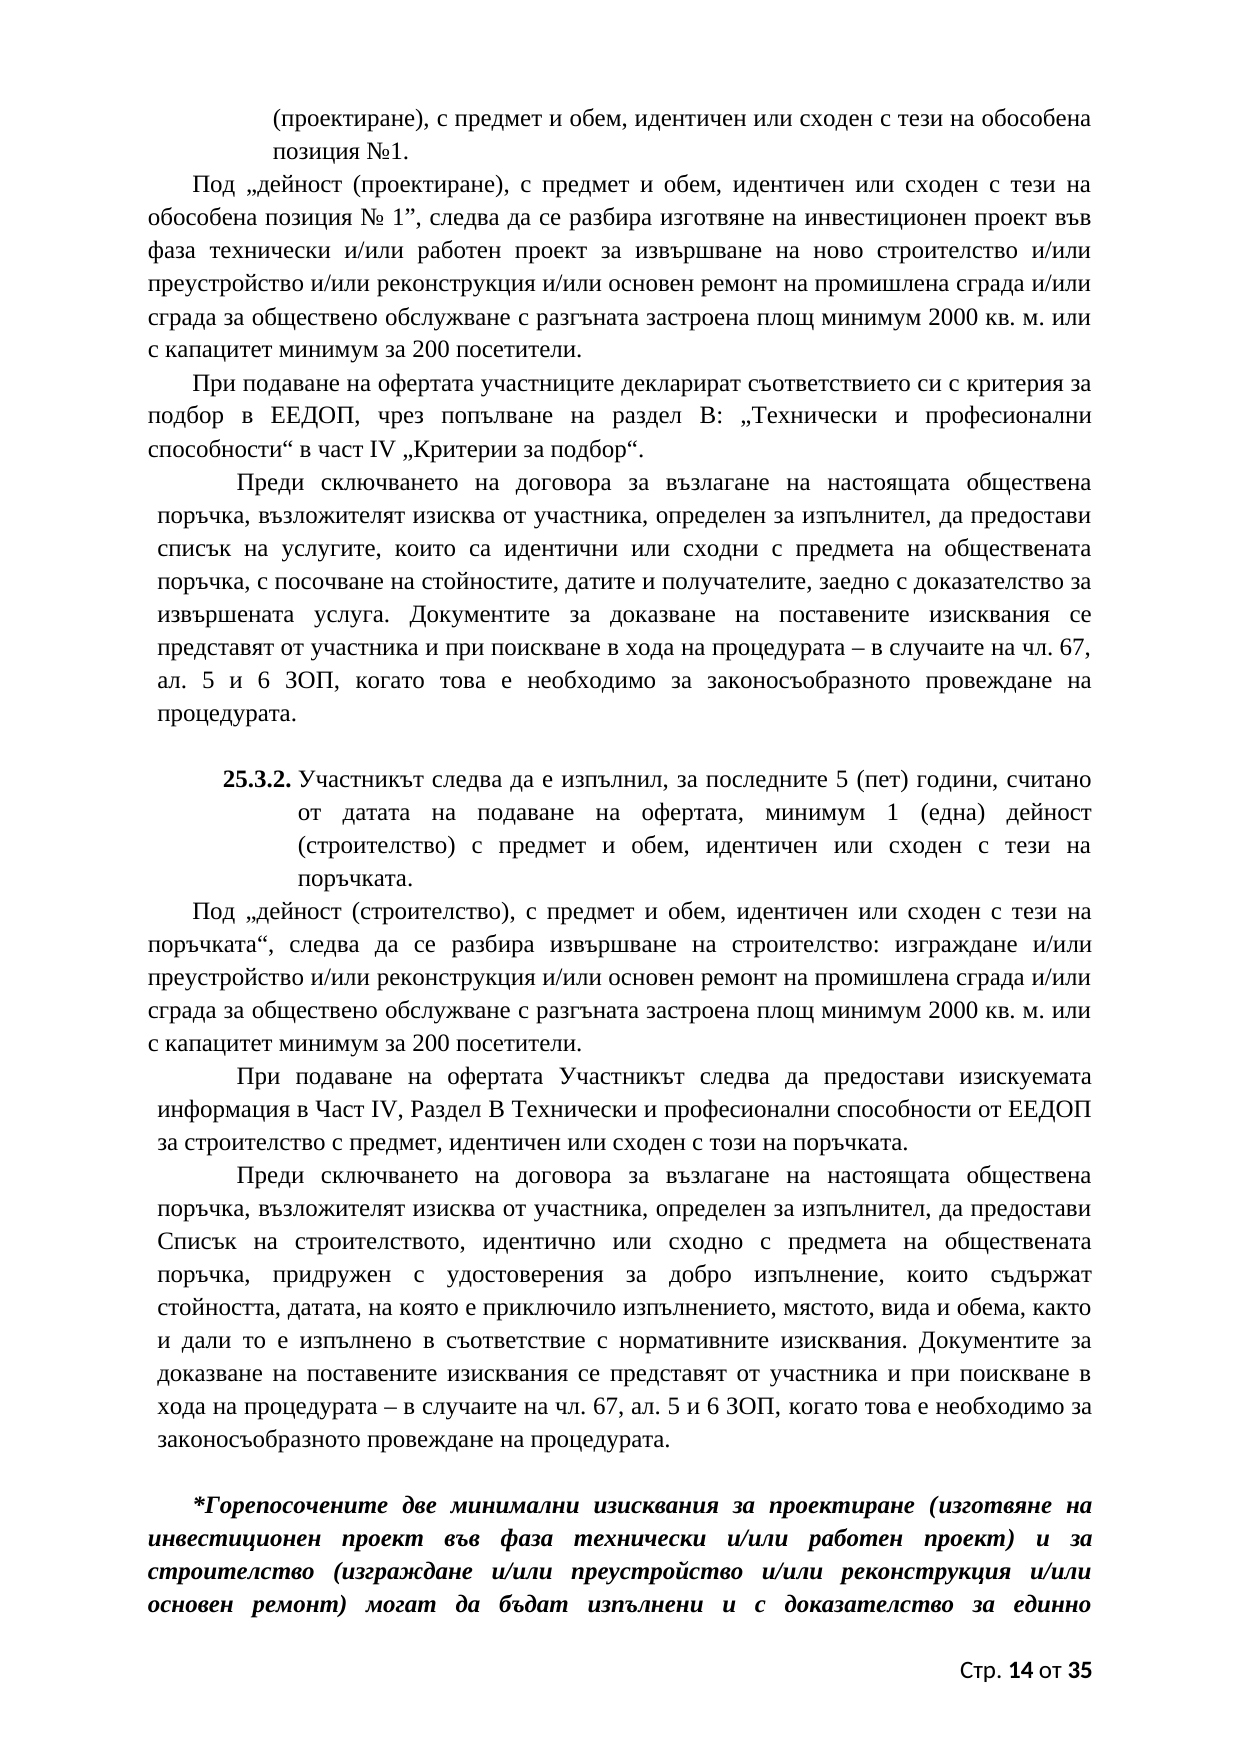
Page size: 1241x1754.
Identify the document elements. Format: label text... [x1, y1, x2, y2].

text При подаване на офертата участниците декларират съответствието си с критерия за подбор в ЕЕДОП, чрез попълване на раздел В: „Технически и професионални способности“ в част IV „Критерии за подбор“. [148, 368, 1092, 462]
text Под „дейност (проектиране), с предмет и обем, идентичен или сходен с тези на обособена позиция № 1”, следва да се разбира изготвяне на инвестиционен проект във фаза технически и/или работен проект за извършване на ново строителство и/или преустройство и/или реконструкция и/или основен ремонт на промишлена сграда и/или сграда за обществено обслужване с разгъната застроена площ минимум 2000 кв. м. или с капацитет минимум за 200 посетители. [148, 169, 1092, 363]
text Преди сключването на договора за възлагане на настоящата обществена поръчка, възложителят изисква от участника, определен за изпълнител, да предостави списък на услугите, които са идентични или сходни с предмета на обществената поръчка, с посочване на стойностите, датите и получателите, заедно с доказателство за извършената услуга. Документите за доказване на поставените изисквания се представят от участника и при поискване в хода на процедурата – в случаите на чл. 67, ал. 5 и 6 ЗОП, когато това е необходимо за законосъобразното провеждане на процедурата. [157, 467, 1092, 727]
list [223, 103, 1092, 165]
text При подаване на офертата Участникът следва да предостави изискуемата информация в Част ІV, Раздел В Технически и професионални способности от ЕЕДОП за строителство с предмет, идентичен или сходен с този на поръчката. [157, 1061, 1092, 1156]
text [148, 1490, 1092, 1618]
text Под „дейност (строителство), с предмет и обем, идентичен или сходен с тези на поръчката“, следва да се разбира извършване на строителство: изграждане и/или преустройство и/или реконструкция и/или основен ремонт на промишлена сграда и/или сграда за обществено обслужване с разгъната застроена площ минимум 2000 кв. м. или с капацитет минимум за 200 посетители. [148, 896, 1092, 1057]
text Преди сключването на договора за възлагане на настоящата обществена поръчка, възложителят изисква от участника, определен за изпълнител, да предостави Списък на строителството, идентично или сходно с предмета на обществената поръчка, придружен с удостоверения за добро изпълнение, които съдържат стойността, датата, на която е приключило изпълнението, мястото, вида и обема, както и дали то е изпълнено в съответствие с нормативните изисквания. Документите за доказване на поставените изисквания се представят от участника и при поискване в хода на процедурата – в случаите на чл. 67, ал. 5 и 6 ЗОП, когато това е необходимо за законосъобразното провеждане на процедурата. [157, 1160, 1092, 1453]
list Участникът следва да е изпълнил, за последните 5 (пет) години, считано от датата на подаване на офертата, минимум 1 (една) дейност (строителство) с предмет и обем, идентичен или сходен с тези на поръчката. [223, 764, 1092, 892]
